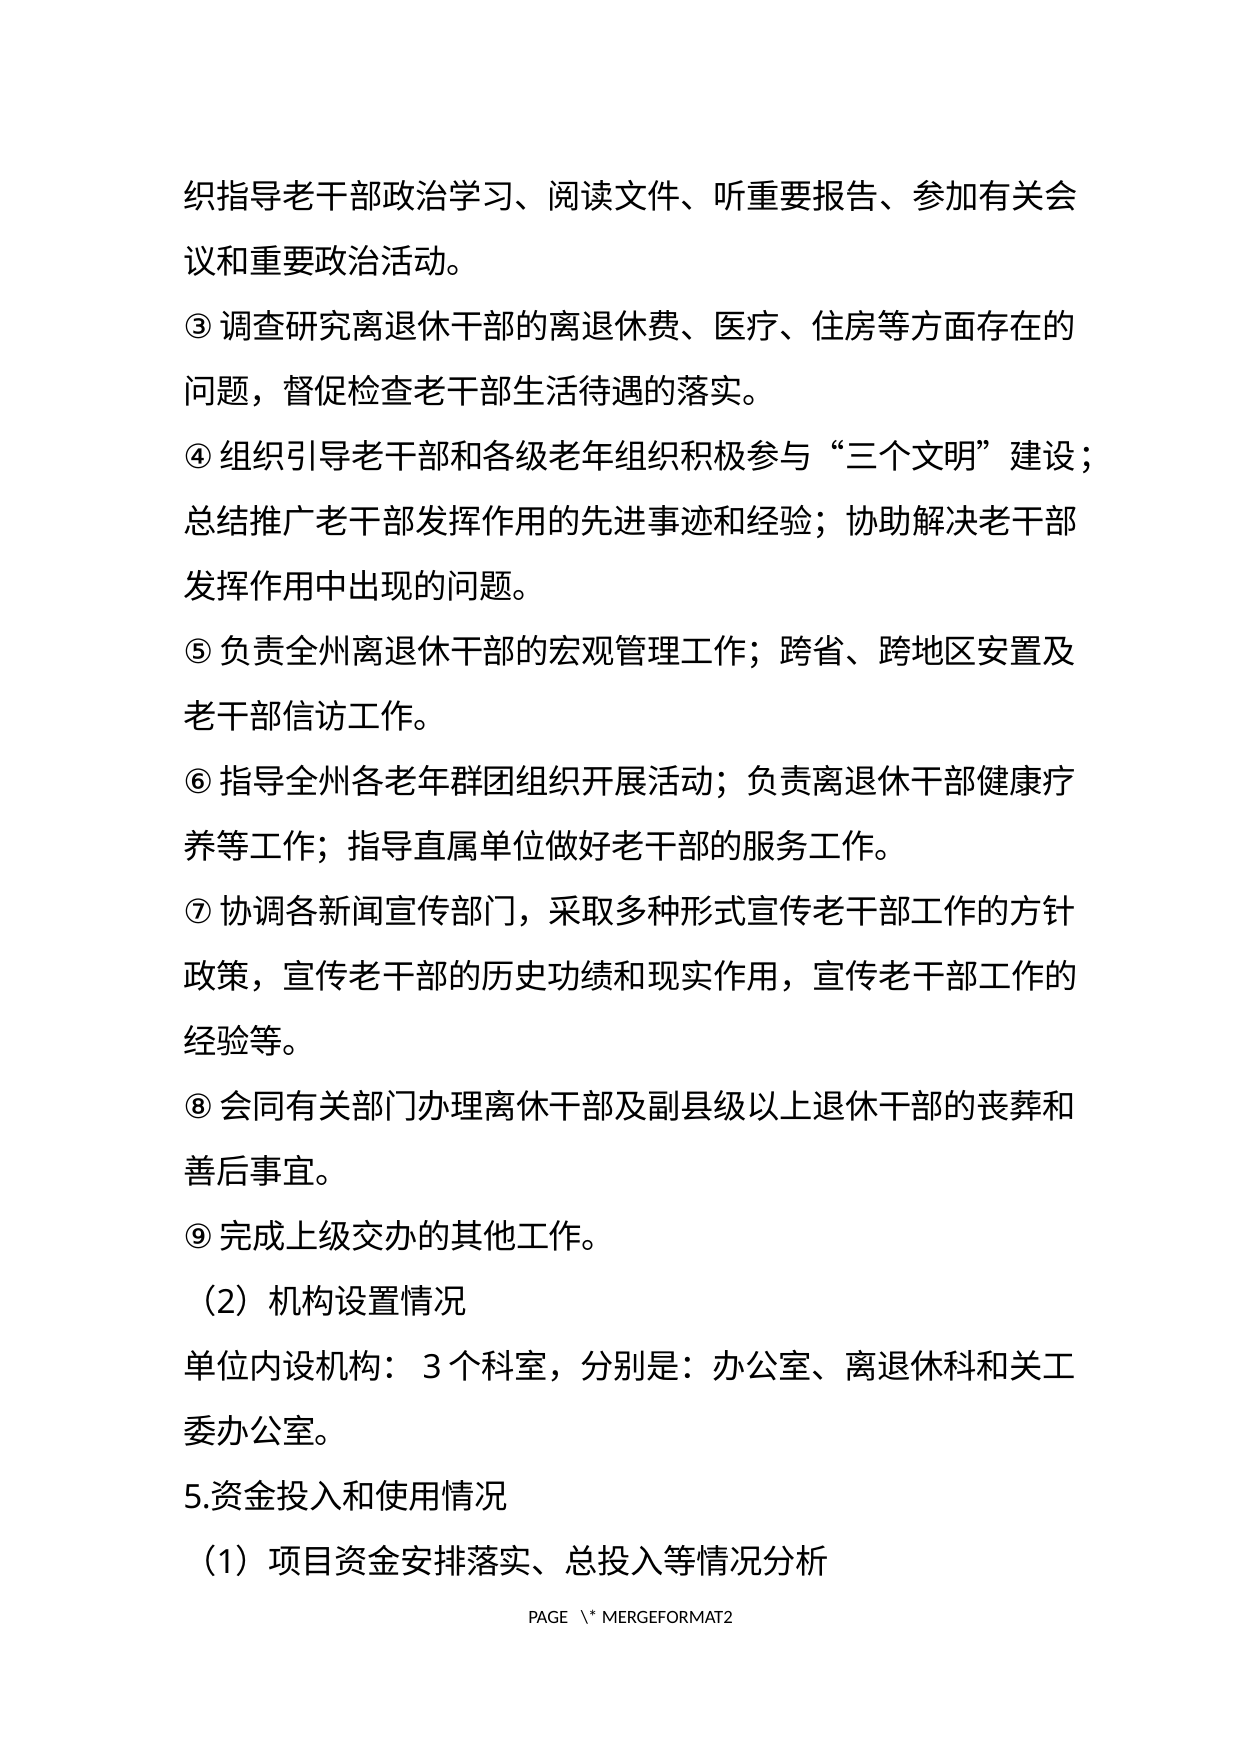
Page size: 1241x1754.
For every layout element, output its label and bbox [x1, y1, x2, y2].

text [183, 162, 1078, 1592]
